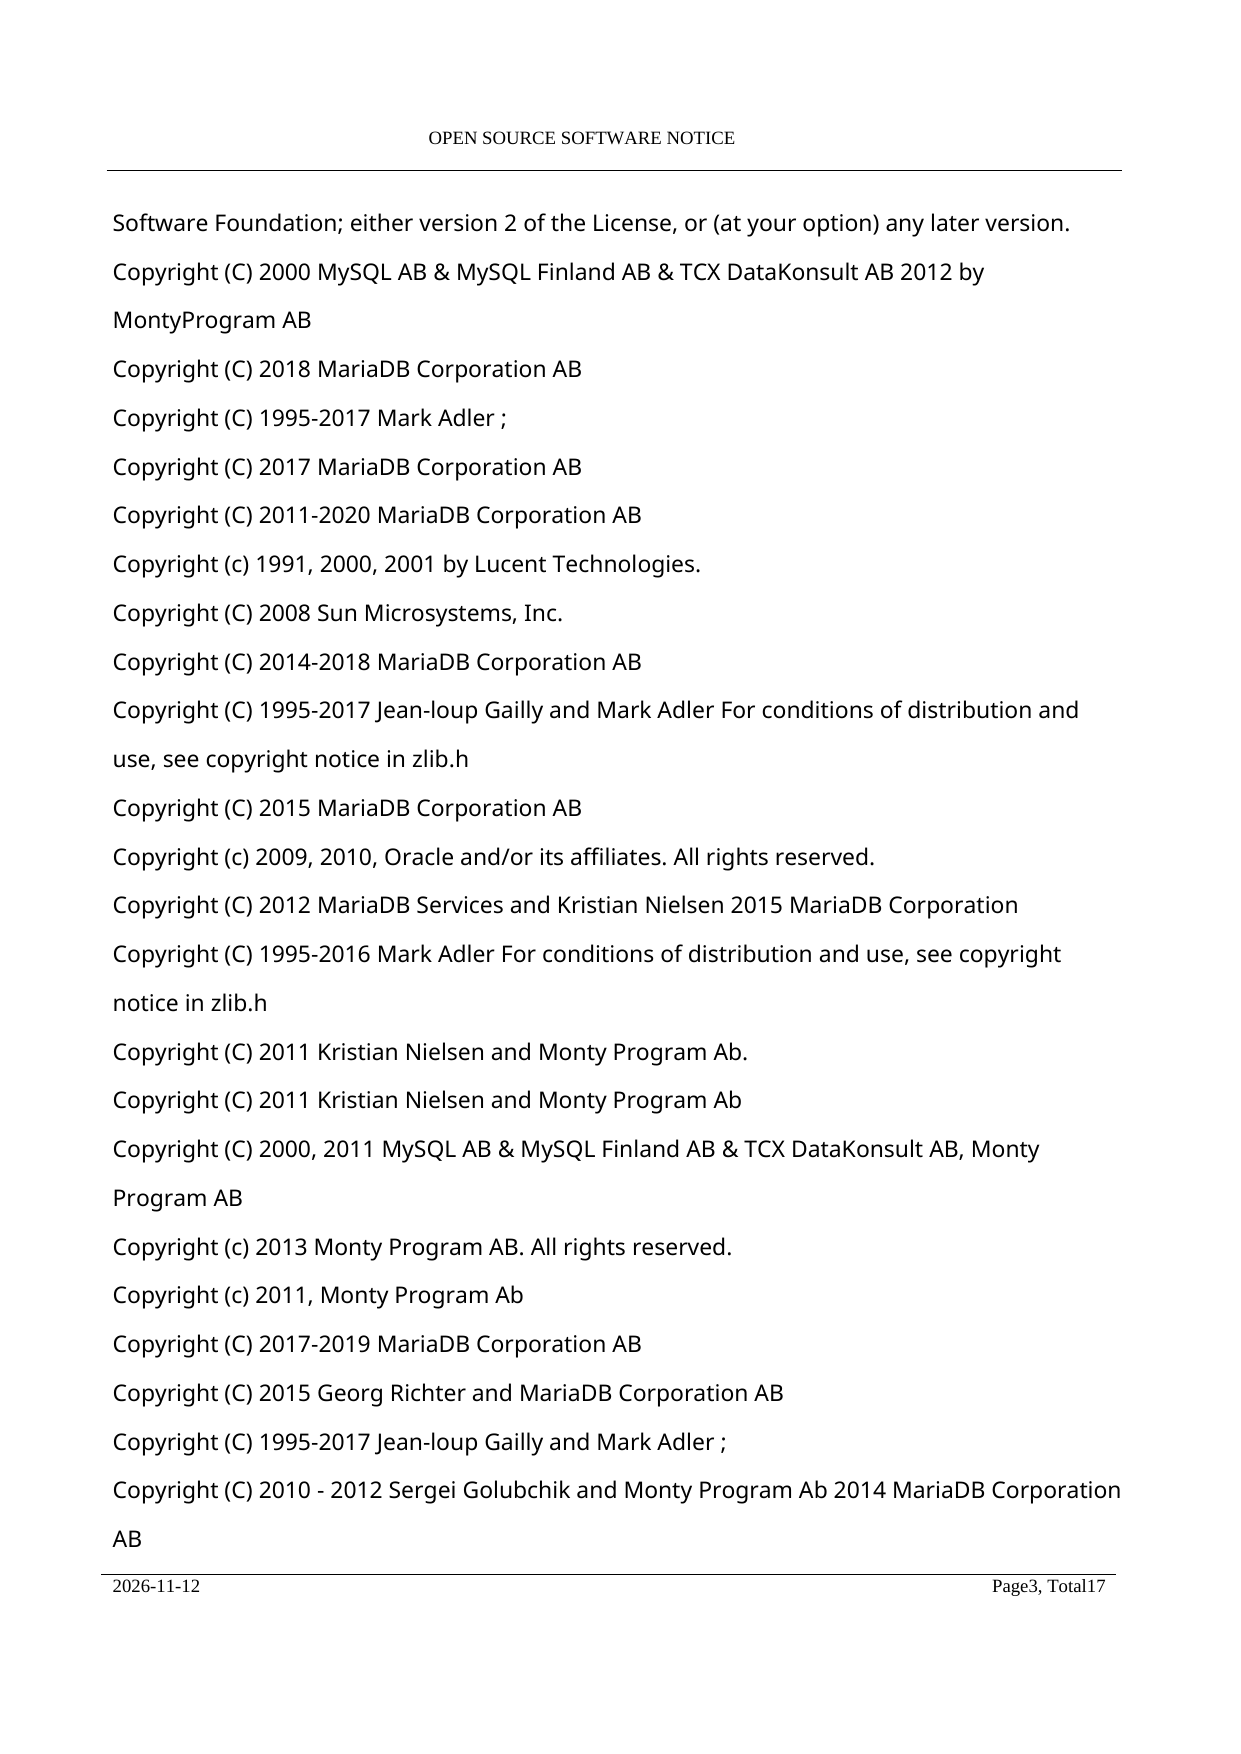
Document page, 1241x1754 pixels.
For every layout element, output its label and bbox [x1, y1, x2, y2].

text [112, 206, 1128, 1555]
